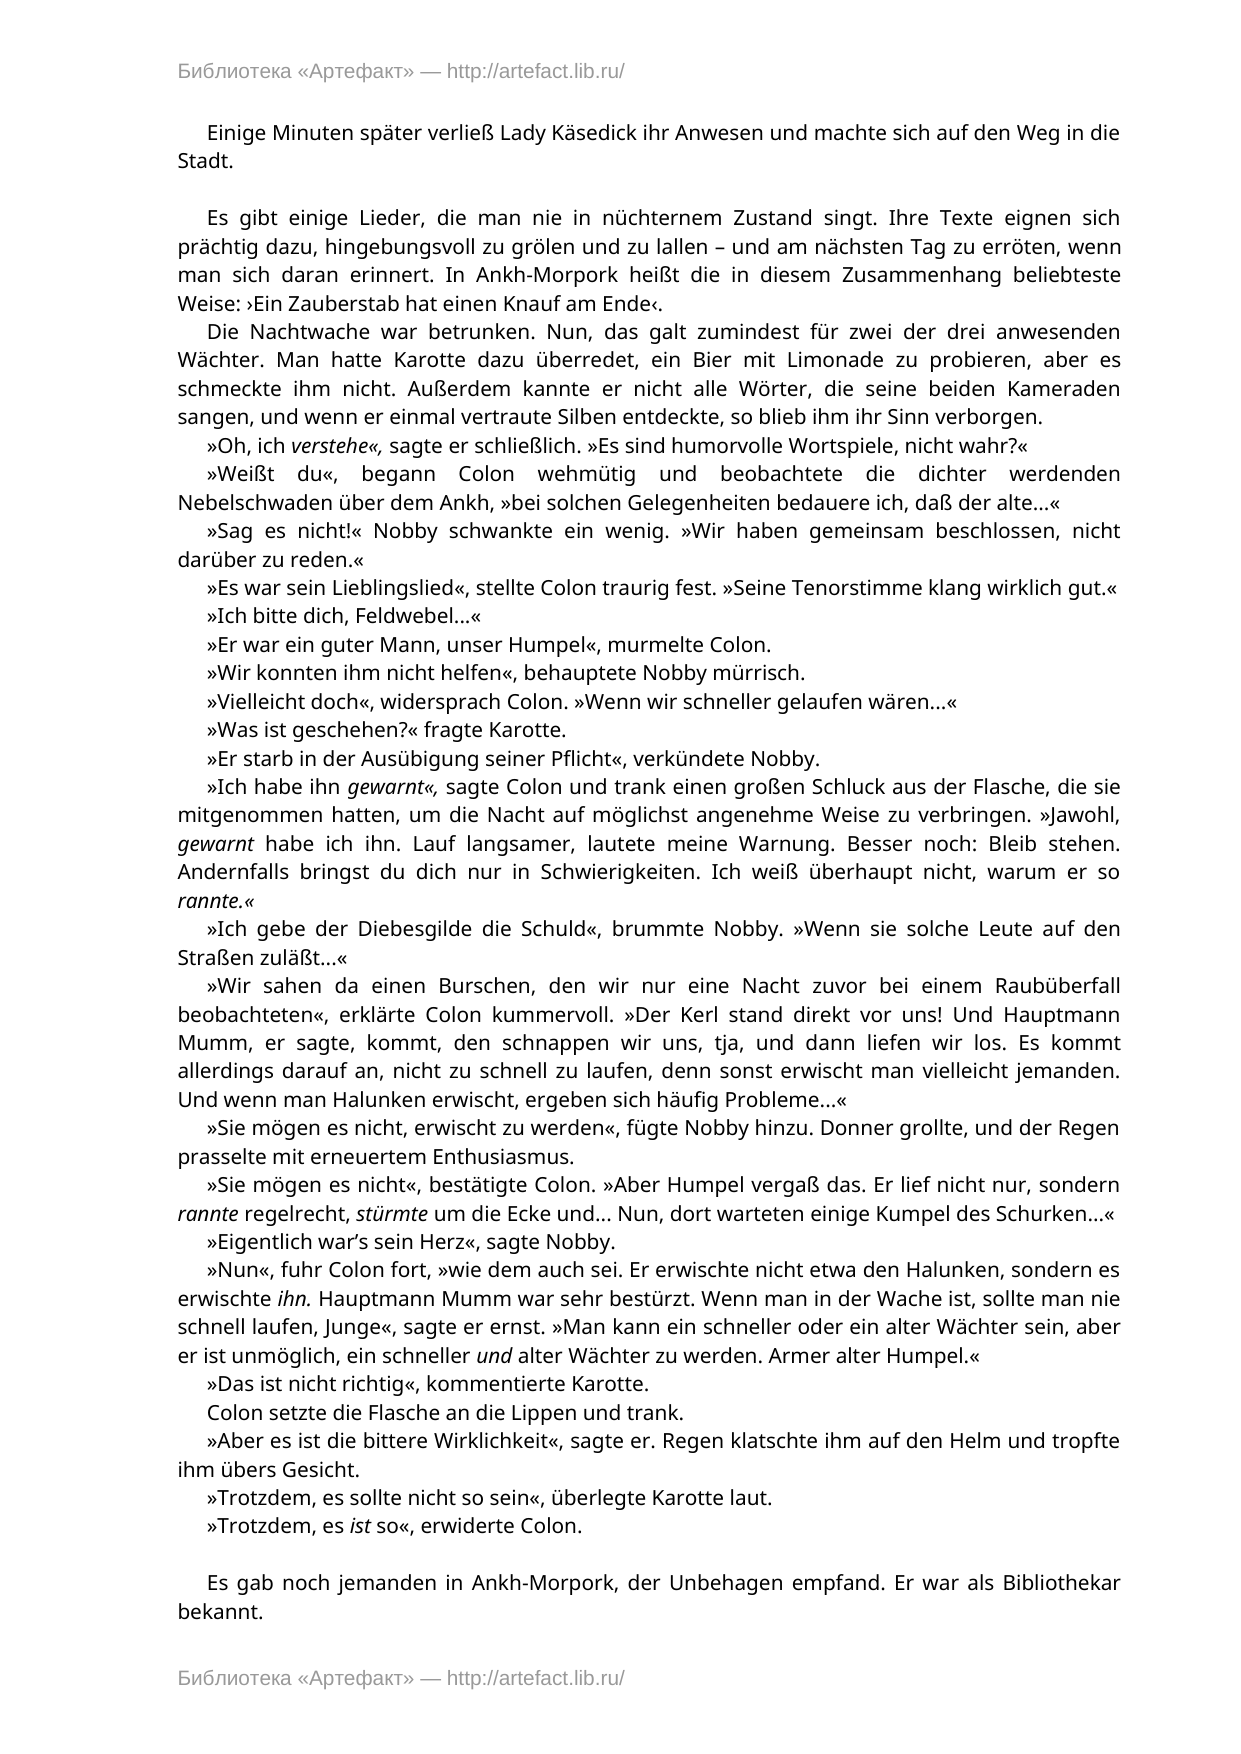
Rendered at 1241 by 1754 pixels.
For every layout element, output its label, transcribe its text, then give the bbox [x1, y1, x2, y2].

text »Ich bitte dich, Feldwebel...« [177, 602, 1122, 630]
text »Eigentlich war’s sein Herz«, sagte Nobby. [177, 1227, 1122, 1256]
text »Das ist nicht richtig«, kommentierte Karotte. [177, 1369, 1122, 1398]
text »Ich habe ihn gewarnt«, sagte Colon und trank einen großen Schluck aus der Flasche, die sie mitgenommen hatten, um die Nacht auf möglichst angenehme Weise zu verbringen. »Jawohl, gewarnt habe ich ihn. Lauf langsamer, lautete meine Warnung. Besser noch: Bleib stehen. Andernfalls bringst du dich nur in Schwierigkeiten. Ich weiß überhaupt nicht, warum er so rannte.« [177, 772, 1122, 914]
text »Sie mögen es nicht, erwischt zu werden«, fügte Nobby hinzu. Donner grollte, und der Regen prasselte mit erneuertem Enthusiasmus. [177, 1113, 1122, 1170]
text Es gibt einige Lieder, die man nie in nüchternem Zustand singt. Ihre Texte eignen sich prächtig dazu, hingebungsvoll zu grölen und zu lallen – und am nächsten Tag zu erröten, wenn man sich daran erinnert. In Ankh-Morpork heißt die in diesem Zusammenhang beliebteste Weise: ›Ein Zauberstab hat einen Knauf am Ende‹. [177, 203, 1122, 317]
text »Wir sahen da einen Burschen, den wir nur eine Nacht zuvor bei einem Raubüberfall beobachteten«, erklärte Colon kummervoll. »Der Kerl stand direkt vor uns! Und Hauptmann Mumm, er sagte, kommt, den schnappen wir uns, tja, und dann liefen wir los. Es kommt allerdings darauf an, nicht zu schnell zu laufen, denn sonst erwischt man vielleicht jemanden. Und wenn man Halunken erwischt, ergeben sich häufig Probleme...« [177, 971, 1122, 1113]
text »Nun«, fuhr Colon fort, »wie dem auch sei. Er erwischte nicht etwa den Halunken, sondern es erwischte ihn. Hauptmann Mumm war sehr bestürzt. Wenn man in der Wache ist, sollte man nie schnell laufen, Junge«, sagte er ernst. »Man kann ein schneller oder ein alter Wächter sein, aber er ist unmöglich, ein schneller und alter Wächter zu werden. Armer alter Humpel.« [177, 1256, 1122, 1369]
text »Oh, ich verstehe«, sagte er schließlich. »Es sind humorvolle Wortspiele, nicht wahr?« [177, 431, 1122, 459]
text »Es war sein Lieblingslied«, stellte Colon traurig fest. »Seine Tenorstimme klang wirklich gut.« [177, 573, 1122, 602]
text Einige Minuten später verließ Lady Käsedick ihr Anwesen und machte sich auf den Weg in die Stadt. [177, 118, 1122, 175]
text »Sie mögen es nicht«, bestätigte Colon. »Aber Humpel vergaß das. Er lief nicht nur, sondern rannte regelrecht, stürmte um die Ecke und... Nun, dort warteten einige Kumpel des Schurken...« [177, 1170, 1122, 1227]
text »Wir konnten ihm nicht helfen«, behauptete Nobby mürrisch. [177, 658, 1122, 687]
text Die Nachtwache war betrunken. Nun, das galt zumindest für zwei der drei anwesenden Wächter. Man hatte Karotte dazu überredet, ein Bier mit Limonade zu probieren, aber es schmeckte ihm nicht. Außerdem kannte er nicht alle Wörter, die seine beiden Kameraden sangen, und wenn er einmal vertraute Silben entdeckte, so blieb ihm ihr Sinn verborgen. [177, 317, 1122, 431]
text »Sag es nicht!« Nobby schwankte ein wenig. »Wir haben gemeinsam beschlossen, nicht darüber zu reden.« [177, 516, 1122, 573]
text »Was ist geschehen?« fragte Karotte. [177, 715, 1122, 744]
text »Er war ein guter Mann, unser Humpel«, murmelte Colon. [177, 630, 1122, 658]
text »Trotzdem, es ist so«, erwiderte Colon. [177, 1512, 1122, 1540]
text »Weißt du«, begann Colon wehmütig und beobachtete die dichter werdenden Nebelschwaden über dem Ankh, »bei solchen Gelegenheiten bedauere ich, daß der alte...« [177, 459, 1122, 516]
text Colon setzte die Flasche an die Lippen und trank. [177, 1398, 1122, 1426]
text »Er starb in der Ausübigung seiner Pflicht«, verkündete Nobby. [177, 744, 1122, 772]
text Es gab noch jemanden in Ankh-Morpork, der Unbehagen empfand. Er war als Bibliothekar bekannt. [177, 1568, 1122, 1625]
text »Ich gebe der Diebesgilde die Schuld«, brummte Nobby. »Wenn sie solche Leute auf den Straßen zuläßt...« [177, 914, 1122, 971]
text »Trotzdem, es sollte nicht so sein«, überlegte Karotte laut. [177, 1483, 1122, 1512]
text »Aber es ist die bittere Wirklichkeit«, sagte er. Regen klatschte ihm auf den Helm und tropfte ihm übers Gesicht. [177, 1426, 1122, 1483]
text »Vielleicht doch«, widersprach Colon. »Wenn wir schneller gelaufen wären...« [177, 687, 1122, 715]
